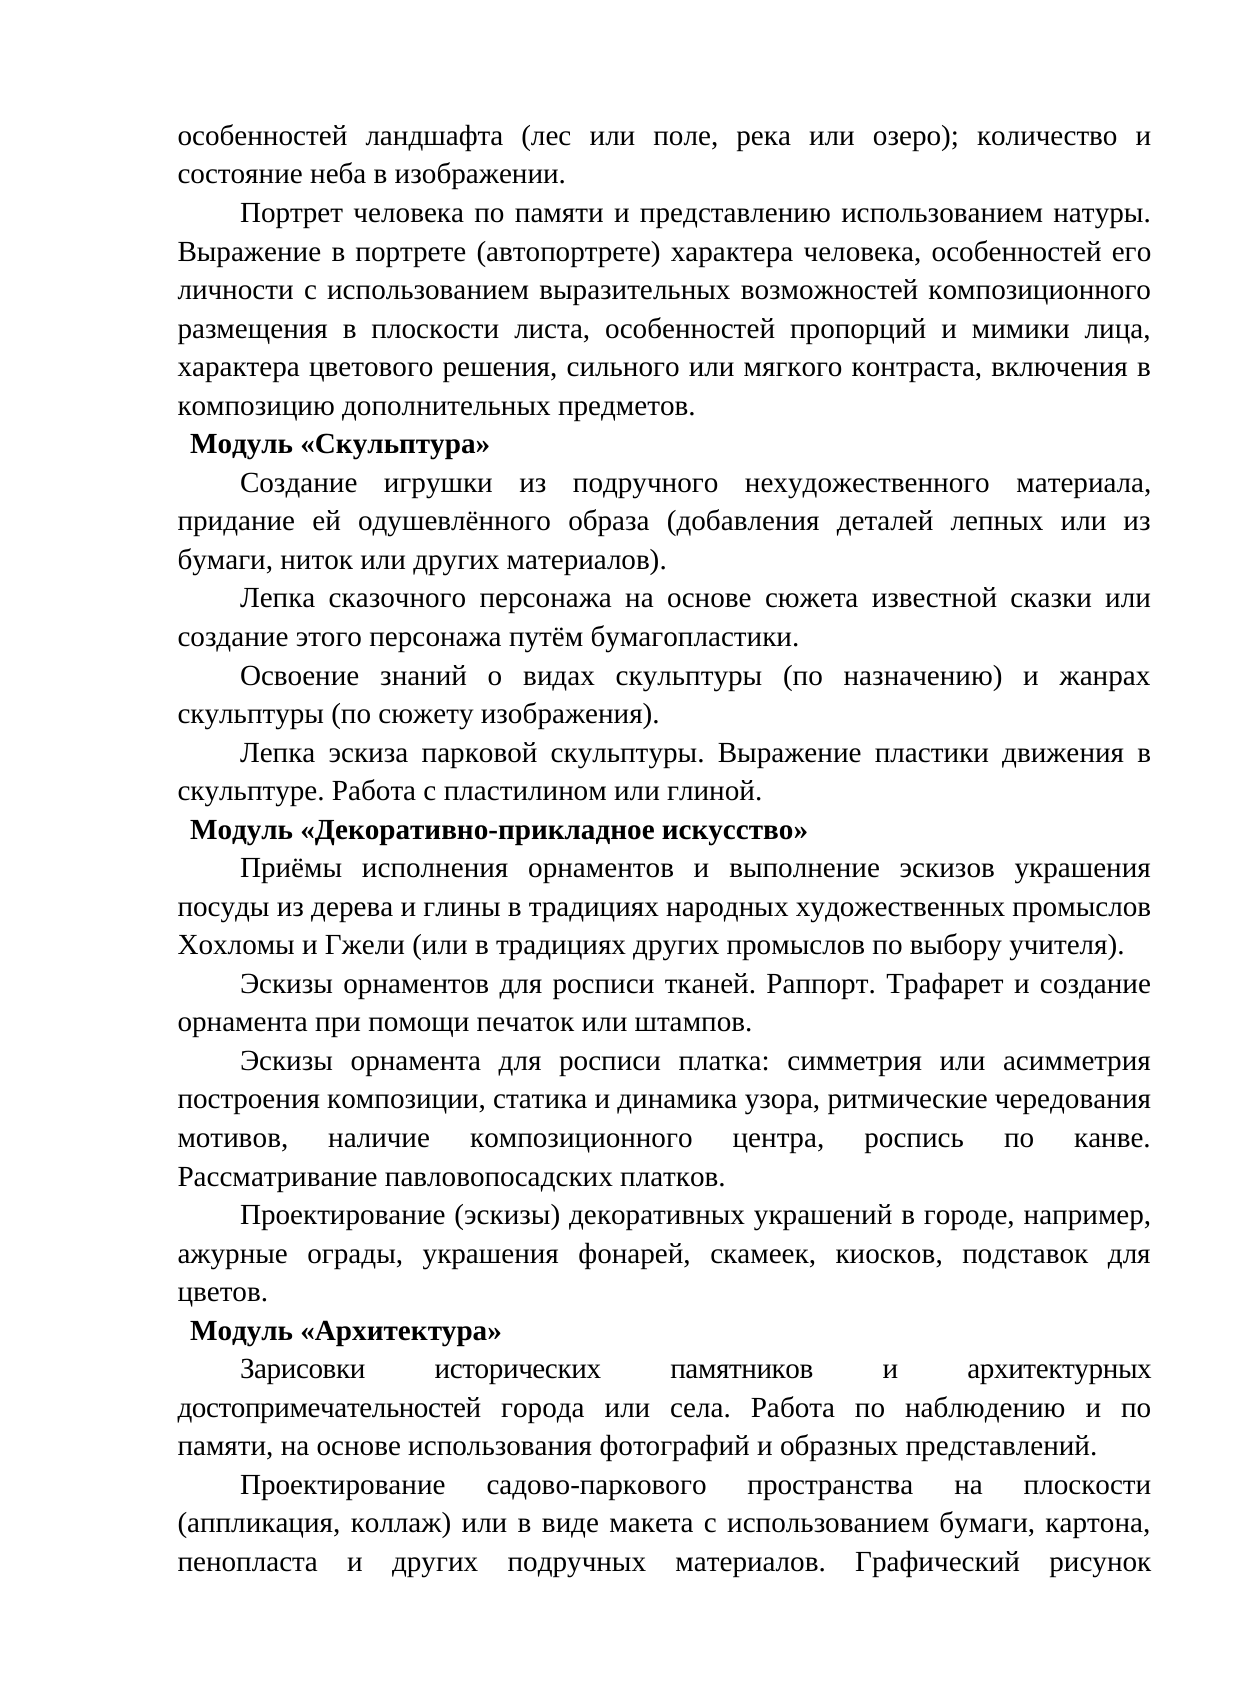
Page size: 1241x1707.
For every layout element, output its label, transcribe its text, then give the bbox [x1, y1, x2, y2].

text Зарисовки исторических памятников и архитектурных достопримечательностей города или села. Работа по наблюдению и по памяти, на основе использования фотографий и образных представлений. [177, 1351, 1152, 1462]
text Лепка эскиза парковой скульптуры. Выражение пластики движения в скульптуре. Работа с пластилином или глиной. [177, 735, 1152, 807]
text Модуль «Скульптура» [190, 426, 1152, 460]
text Создание игрушки из подручного нехудожественного материала, придание ей одушевлённого образа (добавления деталей лепных или из бумаги, ниток или других материалов). [177, 465, 1152, 576]
text Приёмы исполнения орнаментов и выполнение эскизов украшения посуды из дерева и глины в традициях народных художественных промыслов Хохломы и Гжели (или в традициях других промыслов по выбору учителя). [177, 850, 1152, 961]
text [177, 1467, 1152, 1578]
text Портрет человека по памяти и представлению использованием натуры. Выражение в портрете (автопортрете) характера человека, особенностей его личности с использованием выразительных возможностей композиционного размещения в плоскости листа, особенностей пропорций и мимики лица, характера цветового решения, сильного или мягкого контраста, включения в композицию дополнительных предметов. [177, 195, 1152, 421]
text Модуль «Декоративно-прикладное искусство» [190, 812, 1152, 845]
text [177, 118, 1152, 190]
text Проектирование (эскизы) декоративных украшений в городе, например, ажурные ограды, украшения фонарей, скамеек, киосков, подставок для цветов. [177, 1197, 1152, 1308]
text Модуль «Архитектура» [190, 1313, 1152, 1346]
text Эскизы орнамента для росписи платка: симметрия или асимметрия построения композиции, статика и динамика узора, ритмические чередования мотивов, наличие композиционного центра, роспись по канве. Рассматривание павловопосадских платков. [177, 1043, 1152, 1192]
text Эскизы орнаментов для росписи тканей. Раппорт. Трафарет и создание орнамента при помощи печаток или штампов. [177, 966, 1152, 1038]
text Лепка сказочного персонажа на основе сюжета известной сказки или создание этого персонажа путём бумагопластики. [177, 581, 1152, 653]
text Освоение знаний о видах скульптуры (по назначению) и жанрах скульптуры (по сюжету изображения). [177, 658, 1152, 730]
